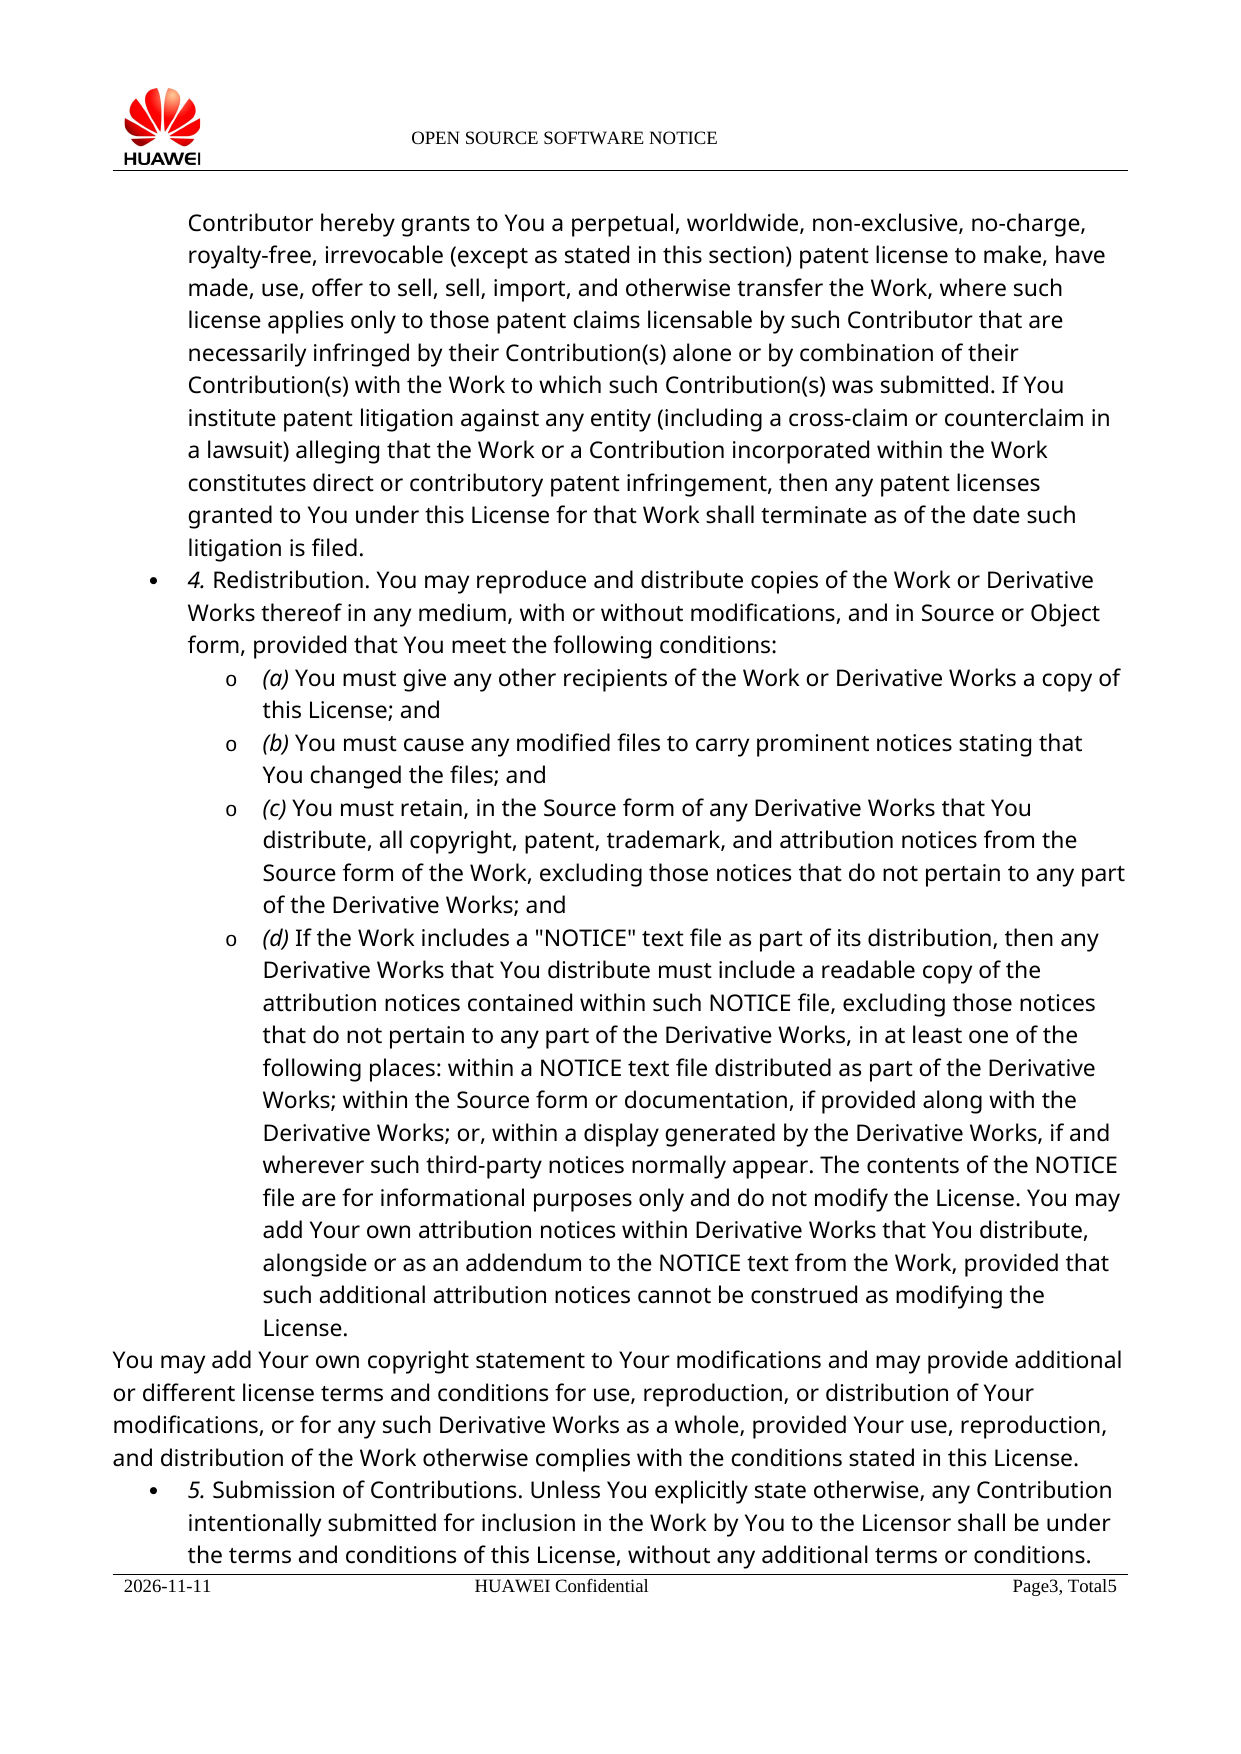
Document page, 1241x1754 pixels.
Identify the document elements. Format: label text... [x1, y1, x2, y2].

picture [124, 88, 201, 165]
text You may add Your own copyright statement to Your modifications and may provide additional or different license terms and conditions for use, reproduction, or distribution of Your modifications, or for any such Derivative Works as a whole, provided Your use, reproduction, and distribution of the Work otherwise complies with the conditions stated in this License. [112, 1344, 1128, 1474]
list (a) You must give any other recipients of the Work or Derivative Works a copy of this License; and [225, 661, 1128, 726]
list 4. Redistribution. You may reproduce and distribute copies of the Work or Derivative Works thereof in any medium, with or without modifications, and in Source or Object form, provided that You meet the following conditions: [150, 564, 1128, 661]
list (d) If the Work includes a "NOTICE" text file as part of its distribution, then any Derivative Works that You distribute must include a readable copy of the attribution notices contained within such NOTICE file, excluding those notices that do not pertain to any part of the Derivative Works, in at least one of the following places: within a NOTICE text file distributed as part of the Derivative Works; within the Source form or documentation, if provided along with the Derivative Works; or, within a display generated by the Derivative Works, if and wherever such third-party notices normally appear. The contents of the NOTICE file are for informational purposes only and do not modify the License. You may add Your own attribution notices within Derivative Works that You distribute, alongside or as an addendum to the NOTICE text from the Work, provided that such additional attribution notices cannot be construed as modifying the License. [225, 921, 1128, 1344]
list (c) You must retain, in the Source form of any Derivative Works that You distribute, all copyright, patent, trademark, and attribution notices from the Source form of the Work, excluding those notices that do not pertain to any part of the Derivative Works; and [225, 791, 1128, 921]
list (b) You must cause any modified files to carry prominent notices stating that You changed the files; and [225, 726, 1128, 791]
